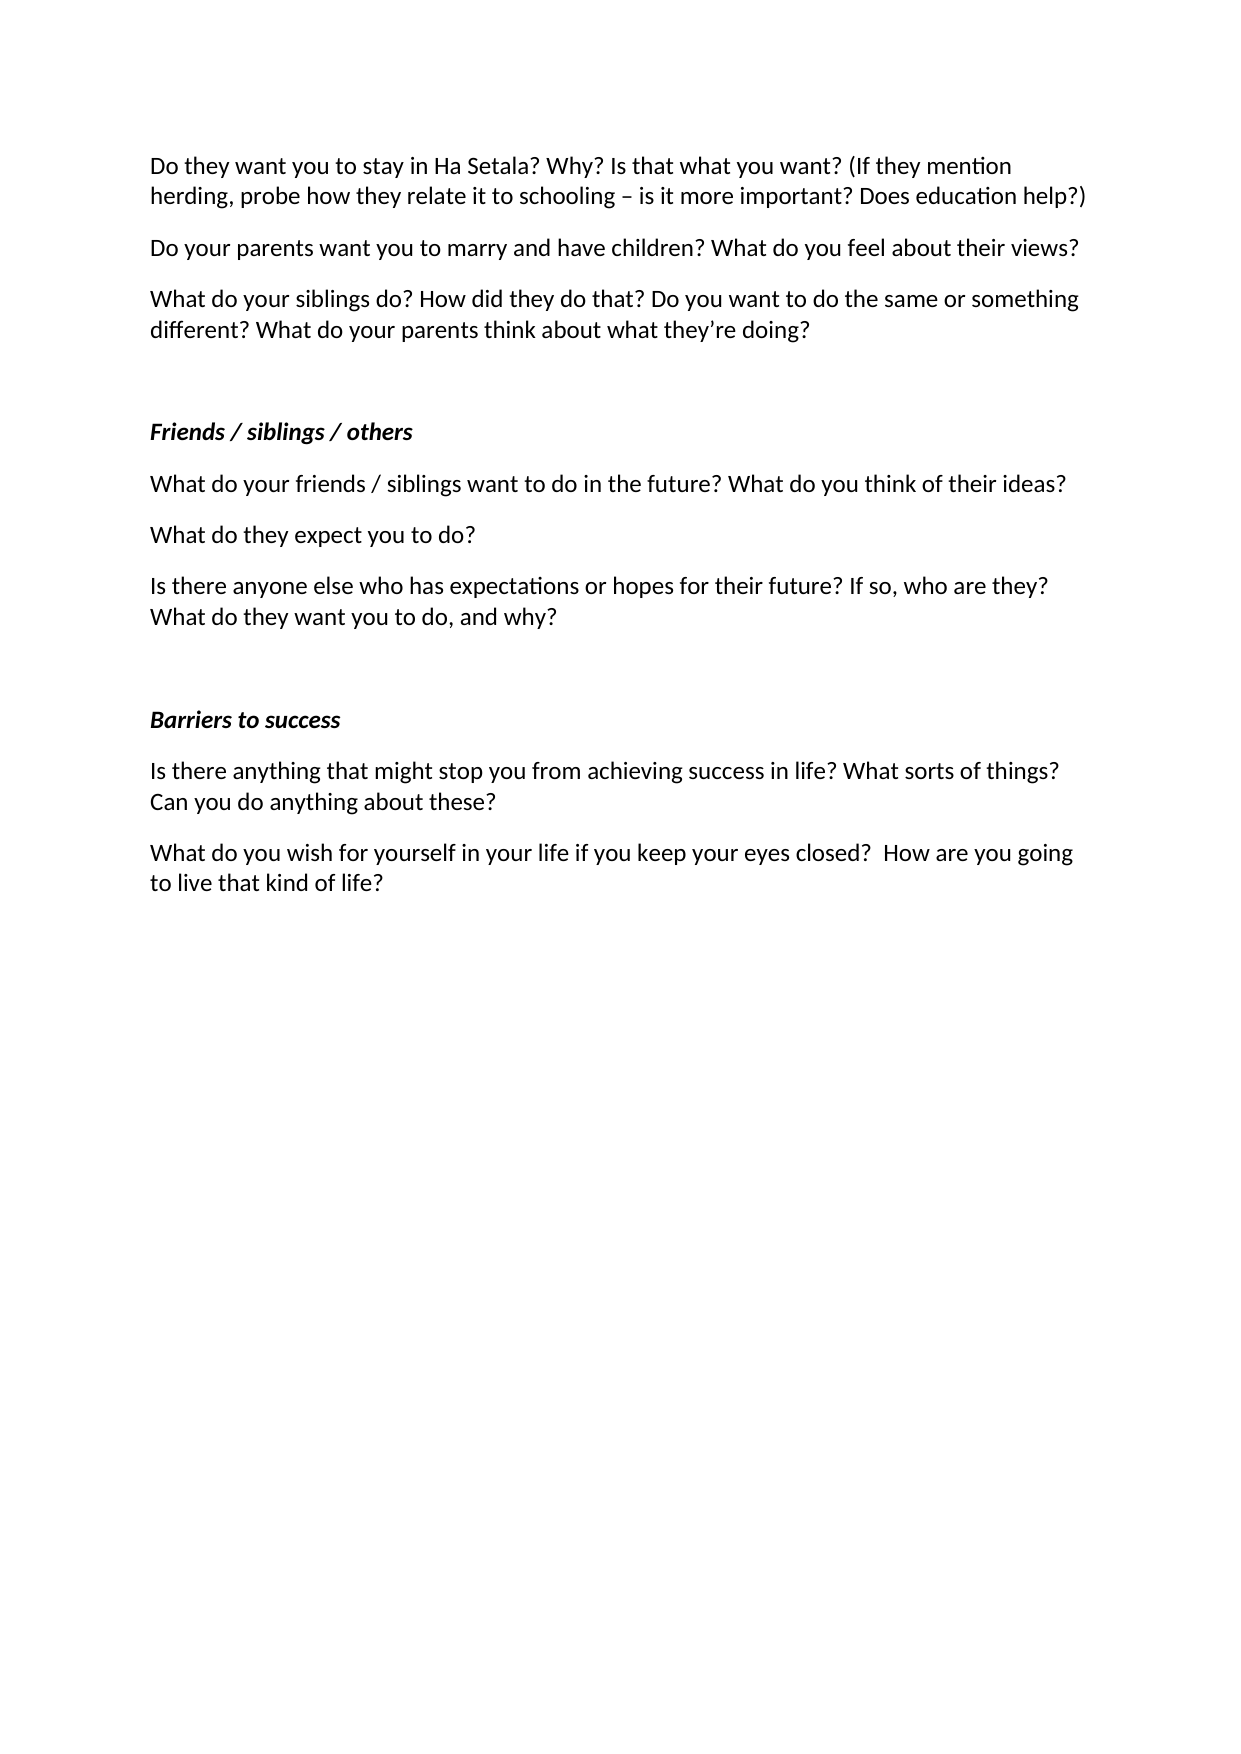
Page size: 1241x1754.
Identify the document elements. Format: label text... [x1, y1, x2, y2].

text Do your parents want you to marry and have children? What do you feel about their views? [150, 232, 1090, 262]
text What do they expect you to do? [150, 519, 1090, 550]
text Barriers to success [150, 704, 1090, 734]
text Friends / siblings / others [150, 416, 1090, 447]
text Is there anything that might stop you from achieving success in life? What sorts of things? Can you do anything about these? [150, 755, 1090, 816]
text What do your friends / siblings want to do in the future? What do you think of their ideas? [150, 468, 1090, 498]
text What do you wish for yourself in your life if you keep your eyes closed? How are you going to live that kind of life? [150, 837, 1090, 898]
text What do your siblings do? How did they do that? Do you want to do the same or something different? What do your parents think about what they’re doing? [150, 283, 1090, 344]
text Do they want you to stay in Ha Setala? Why? Is that what you want? (If they mention herding, probe how they relate it to schooling – is it more important? Does education help?) [150, 150, 1090, 211]
text Is there anyone else who has expectations or hopes for their future? If so, who are they? What do they want you to do, and why? [150, 571, 1090, 632]
